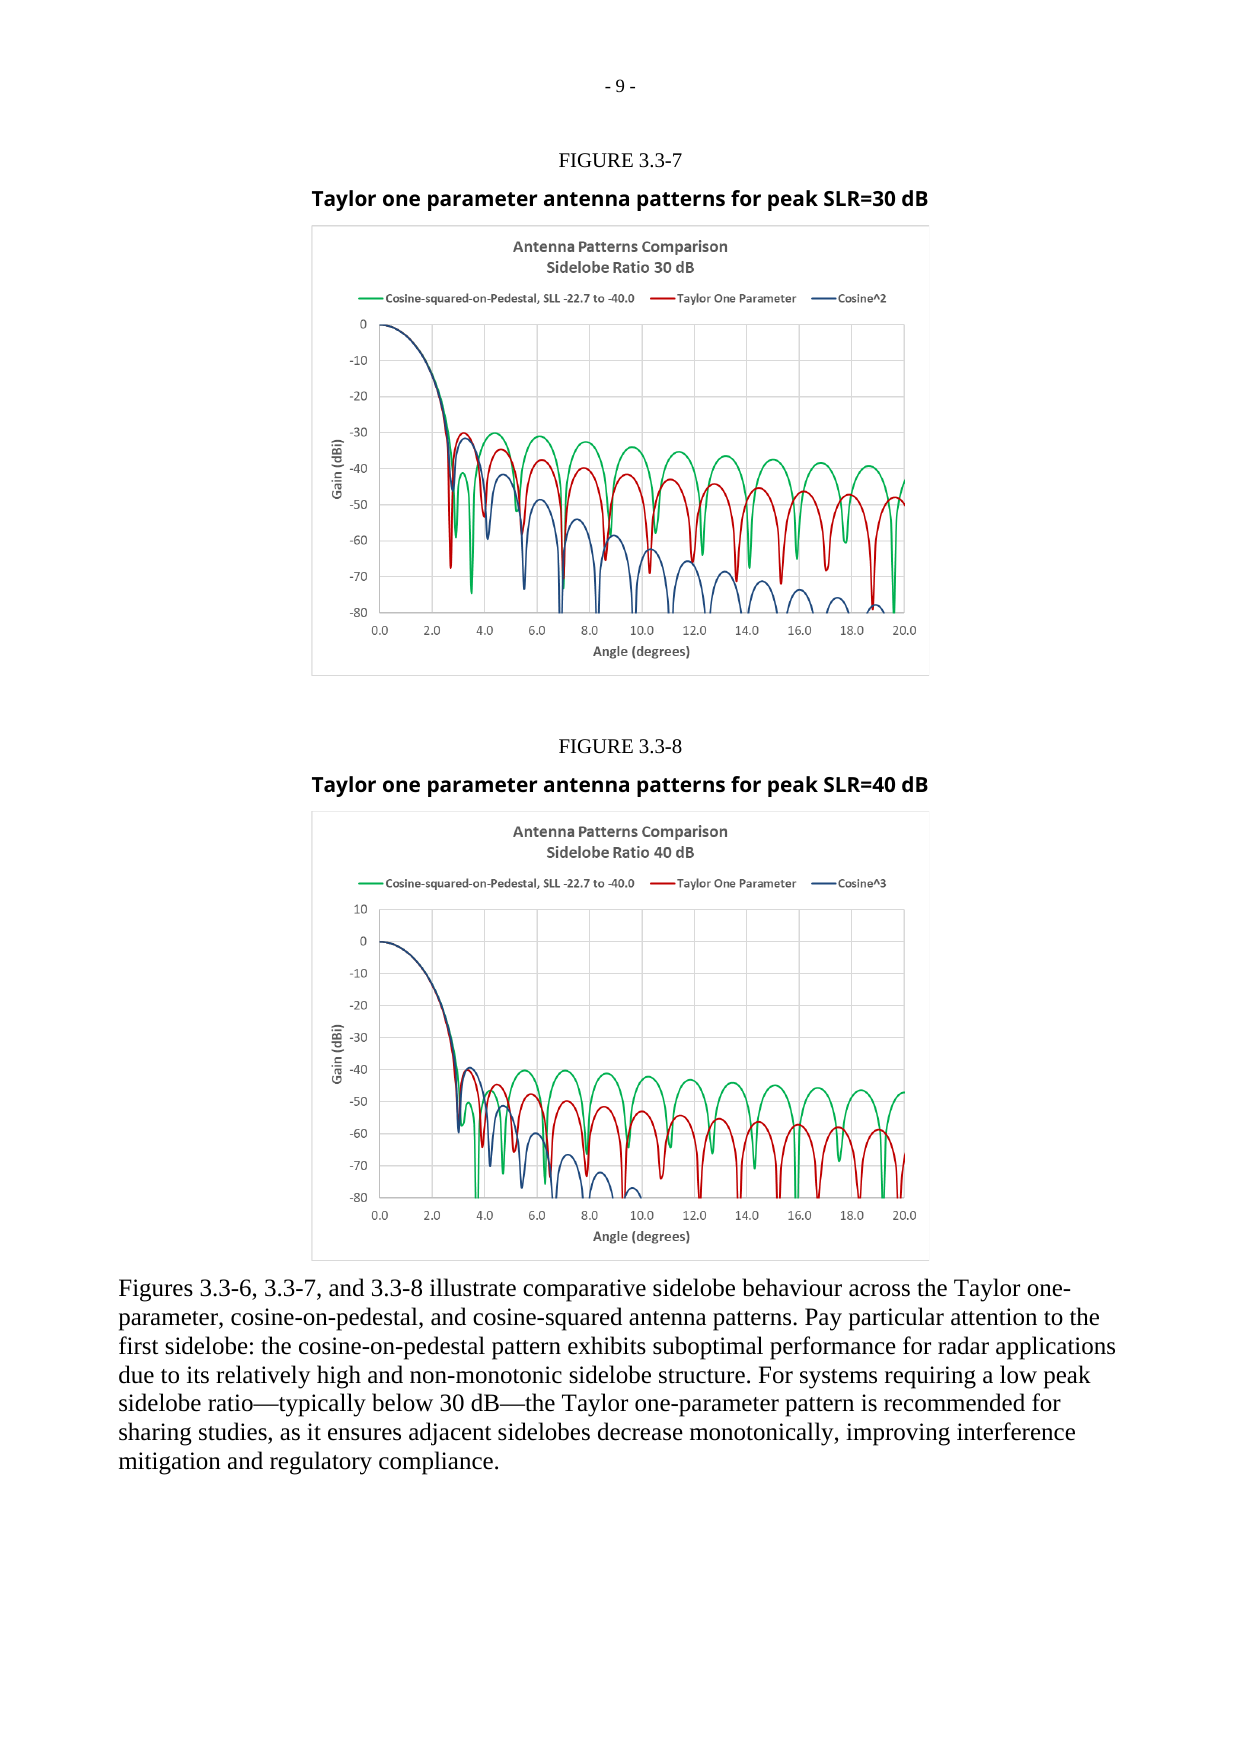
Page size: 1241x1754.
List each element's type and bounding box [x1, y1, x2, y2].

picture [311, 225, 930, 676]
picture [311, 811, 930, 1261]
